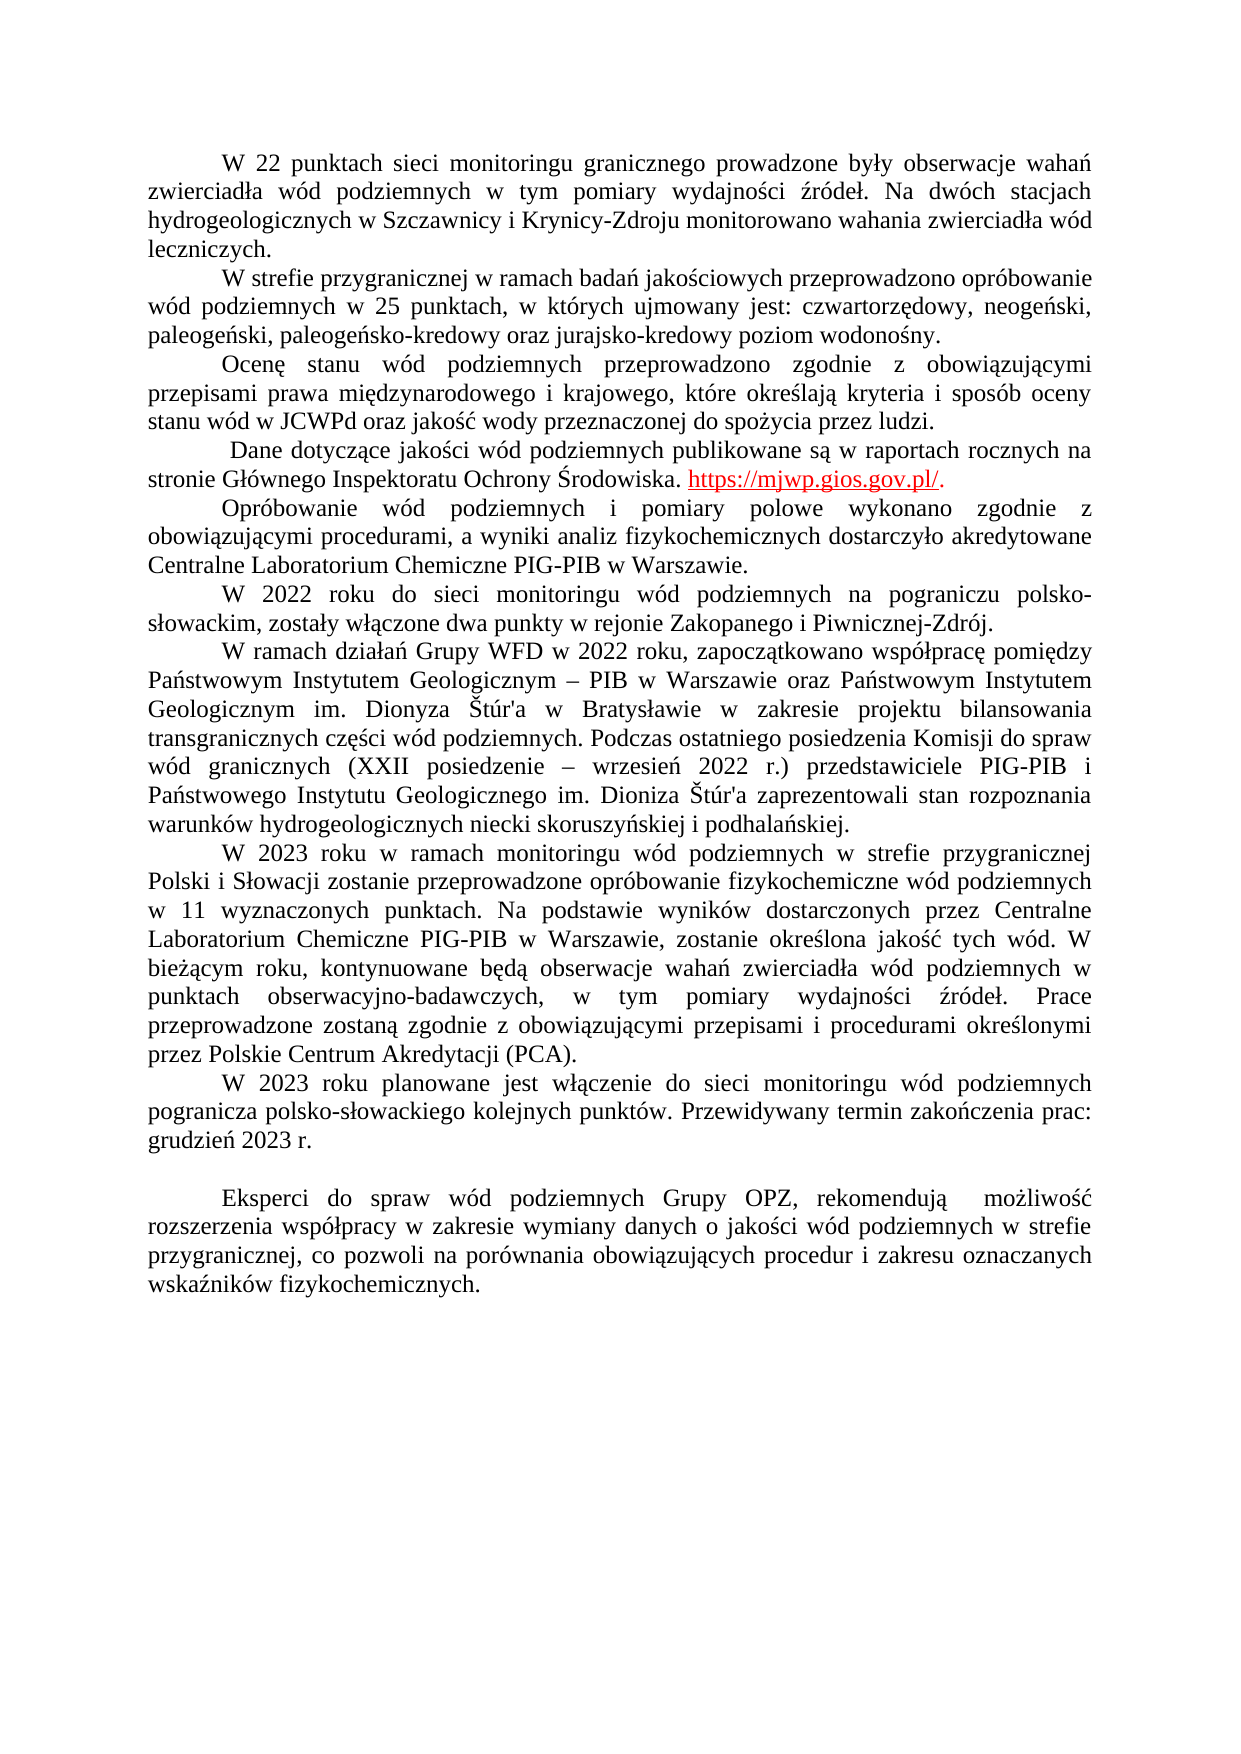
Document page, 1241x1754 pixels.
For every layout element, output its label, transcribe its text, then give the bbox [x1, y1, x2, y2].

text W strefie przygranicznej w ramach badań jakościowych przeprowadzono opróbowanie wód podziemnych w 25 punktach, w których ujmowany jest: czwartorzędowy, neogeński, paleogeński, paleogeńsko-kredowy oraz jurajsko-kredowy poziom wodonośny. [148, 263, 1093, 349]
text W 2023 roku w ramach monitoringu wód podziemnych w strefie przygranicznej Polski i Słowacji zostanie przeprowadzone opróbowanie fizykochemiczne wód podziemnych w 11 wyznaczonych punktach. Na podstawie wyników dostarczonych przez Centralne Laboratorium Chemiczne PIG-PIB w Warszawie, zostanie określona jakość tych wód. W bieżącym roku, kontynuowane będą obserwacje wahań zwierciadła wód podziemnych w punktach obserwacyjno-badawczych, w tym pomiary wydajności źródeł. Prace przeprowadzone zostaną zgodnie z obowiązującymi przepisami i procedurami określonymi przez Polskie Centrum Akredytacji (PCA). [148, 838, 1093, 1068]
text Dane dotyczące jakości wód podziemnych publikowane są w raportach rocznych na stronie Głównego Inspektoratu Ochrony Środowiska. https://mjwp.gios.gov.pl/. [148, 435, 1093, 493]
text W 2022 roku do sieci monitoringu wód podziemnych na pograniczu polsko-słowackim, zostały włączone dwa punkty w rejonie Zakopanego i Piwnicznej-Zdrój. [148, 579, 1093, 636]
text W 2023 roku planowane jest włączenie do sieci monitoringu wód podziemnych pogranicza polsko-słowackiego kolejnych punktów. Przewidywany termin zakończenia prac: grudzień 2023 r. [148, 1068, 1093, 1154]
text Opróbowanie wód podziemnych i pomiary polowe wykonano zgodnie z obowiązującymi procedurami, a wyniki analiz fizykochemicznych dostarczyło akredytowane Centralne Laboratorium Chemiczne PIG-PIB w Warszawie. [148, 493, 1093, 579]
text Eksperci do spraw wód podziemnych Grupy OPZ, rekomendują możliwość rozszerzenia współpracy w zakresie wymiany danych o jakości wód podziemnych w strefie przygranicznej, co pozwoli na porównania obowiązujących procedur i zakresu oznaczanych wskaźników fizykochemicznych. [148, 1183, 1093, 1298]
text W ramach działań Grupy WFD w 2022 roku, zapoczątkowano współpracę pomiędzy Państwowym Instytutem Geologicznym – PIB w Warszawie oraz Państwowym Instytutem Geologicznym im. Dionyza Štúr'a w Bratysławie w zakresie projektu bilansowania transgranicznych części wód podziemnych. Podczas ostatniego posiedzenia Komisji do spraw wód granicznych (XXII posiedzenie – wrzesień 2022 r.) przedstawiciele PIG-PIB i Państwowego Instytutu Geologicznego im. Dioniza Štúr'a zaprezentowali stan rozpoznania warunków hydrogeologicznych niecki skoruszyńskiej i podhalańskiej. [148, 636, 1093, 838]
text W 22 punktach sieci monitoringu granicznego prowadzone były obserwacje wahań zwierciadła wód podziemnych w tym pomiary wydajności źródeł. Na dwóch stacjach hydrogeologicznych w Szczawnicy i Krynicy-Zdroju monitorowano wahania zwierciadła wód leczniczych. [148, 148, 1093, 263]
text Ocenę stanu wód podziemnych przeprowadzono zgodnie z obowiązującymi przepisami prawa międzynarodowego i krajowego, które określają kryteria i sposób oceny stanu wód w JCWPd oraz jakość wody przeznaczonej do spożycia przez ludzi. [148, 349, 1093, 435]
